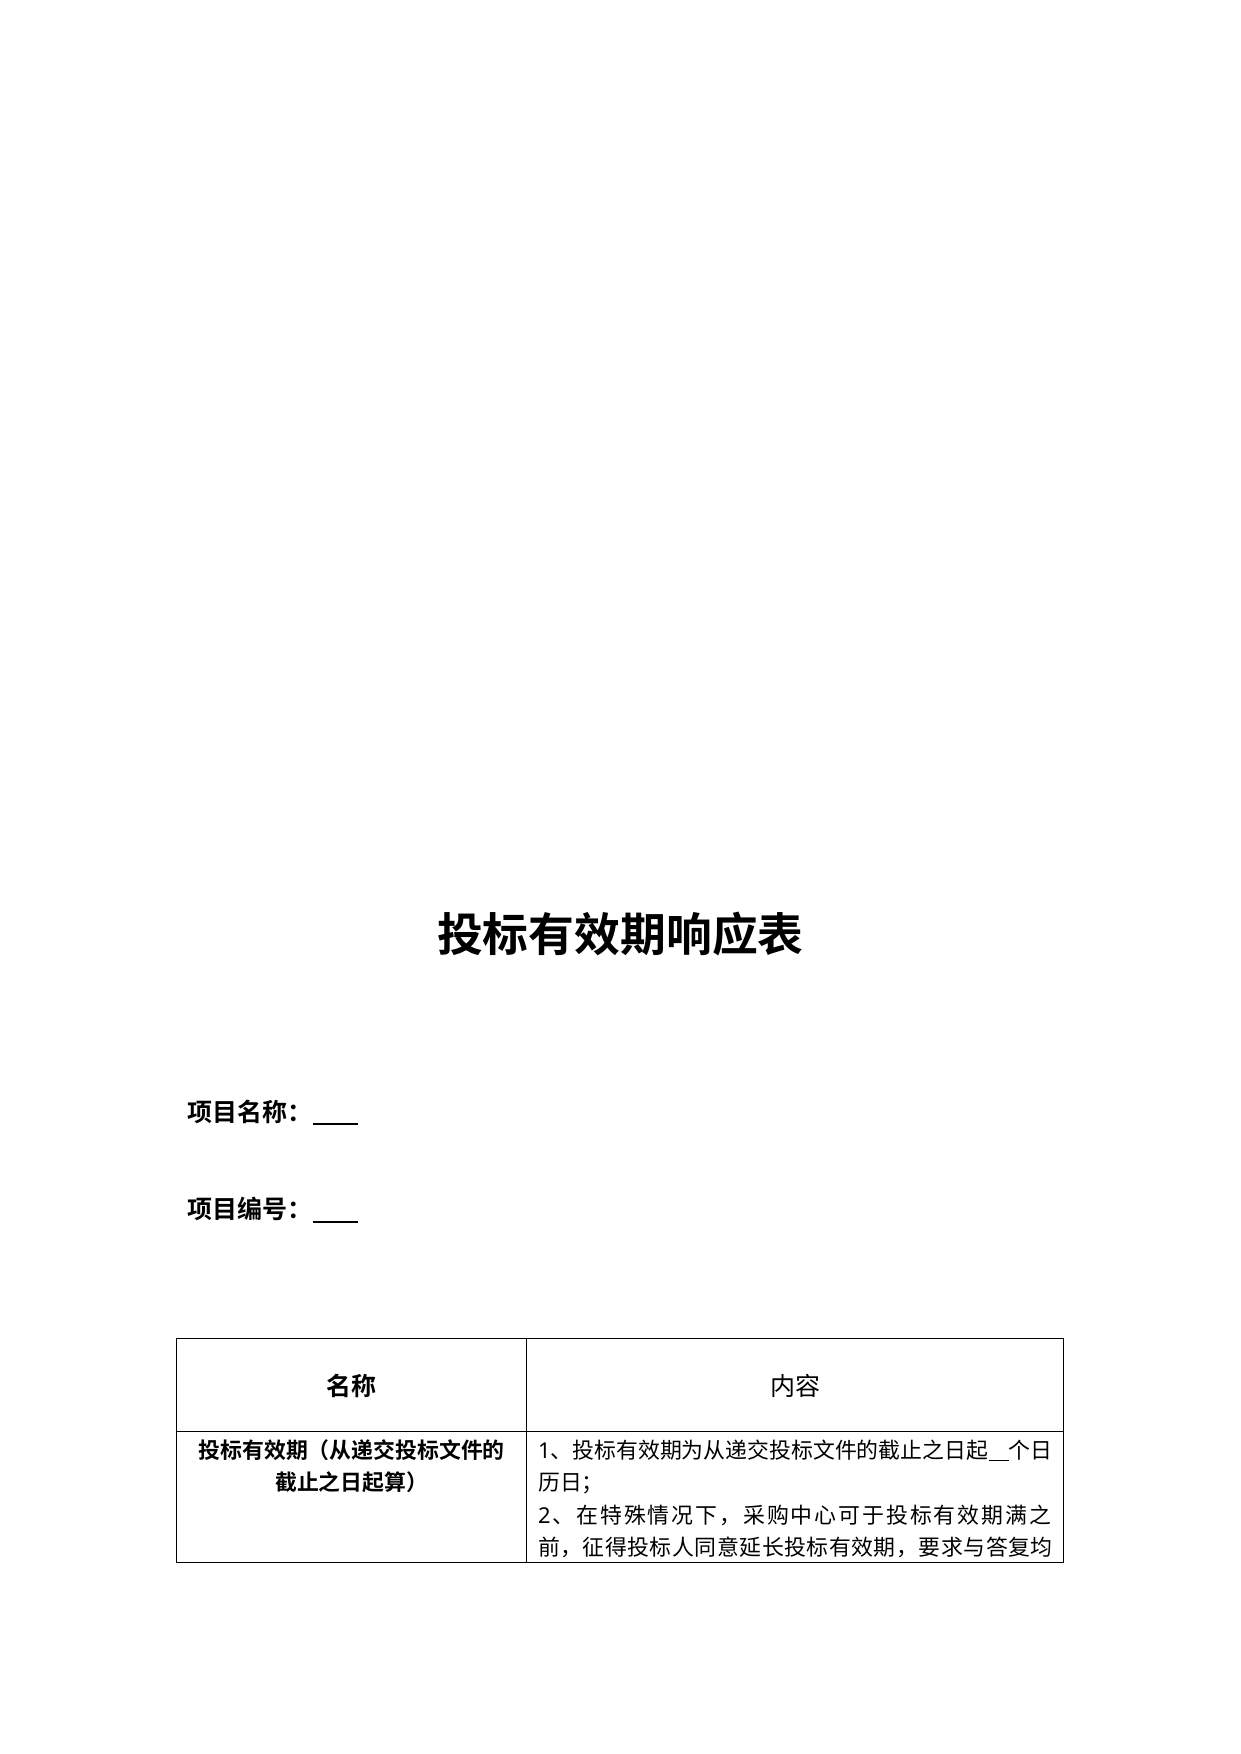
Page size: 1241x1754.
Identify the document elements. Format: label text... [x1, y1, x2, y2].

table_header 内容 [527, 1339, 1063, 1431]
text 项目编号： [187, 1175, 1053, 1240]
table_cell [177, 1432, 526, 1562]
text 项目名称： [187, 1078, 1053, 1143]
text 投标有效期响应表 [187, 883, 1053, 980]
table_header 名称 [177, 1339, 526, 1431]
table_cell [527, 1432, 1063, 1562]
